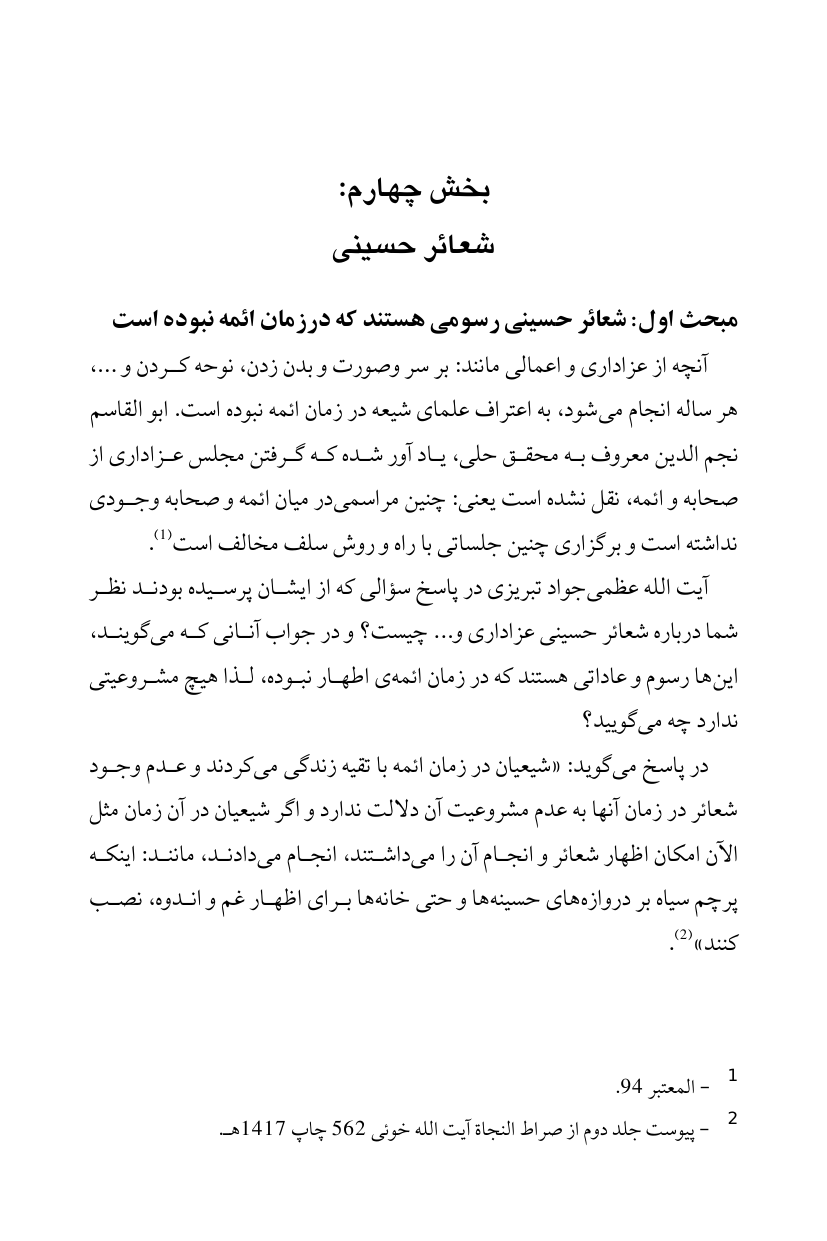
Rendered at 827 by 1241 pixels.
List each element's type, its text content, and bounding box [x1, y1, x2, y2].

text بخش چهارم: شعائر حسينی [89, 161, 738, 275]
text در پاسخ می‌گوید: «شیعیان در زمان ائمه با تقیه زندگی می‌کردند و عدم وجود شعائر در زمان آنها به عدم مشروعیت آن دلالت ندارد و اگر شیعیان در آن زمان مثل الآن امکان اظهار شعائر و انجام آن را می‌داشتند، انجام می‌دادند، مانند: اینکه پرچم سیاه بر دروازه‌های حسینه‌ها و حتی خانه‌ها برای اظهار غم و اندوه، نصب کنند»(). [89, 746, 738, 969]
text مبحث اول: شعائر حسينی رسومی هستند كه درزمان ائمه نبوده است [89, 300, 738, 340]
text آیت الله عظمی‌جواد تبریزی در پاسخ سؤالی که از ایشان پرسیده بودند نظر شما درباره شعائر حسینی عزاداری و... چیست؟ و در جواب آنانی که می‌گویند، این‌ها رسوم و عاداتی هستند که در زمان ائمه‌ی اطهار نبوده، لذا هیچ مشروعیتی ندارد چه می‌گویید؟ [89, 568, 738, 746]
text آنچه از عزاداری و اعمالی مانند: بر سر وصورت و بدن زدن، نوحه کردن و ...، هر ساله انجام می‌شود، به اعتراف علمای شیعه در زمان ائمه نبوده است. ابو القاسم نجم الدین معروف به محقق حلی، یاد آور شده که گرفتن مجلس عزاداری از صحابه و ائمه، نقل نشده است یعنی: چنین مراسمی‌در میان ائمه و صحابه وجودی نداشته است و برگزاری چنین جلساتی با راه و روش سلف مخالف است(). [89, 346, 738, 568]
